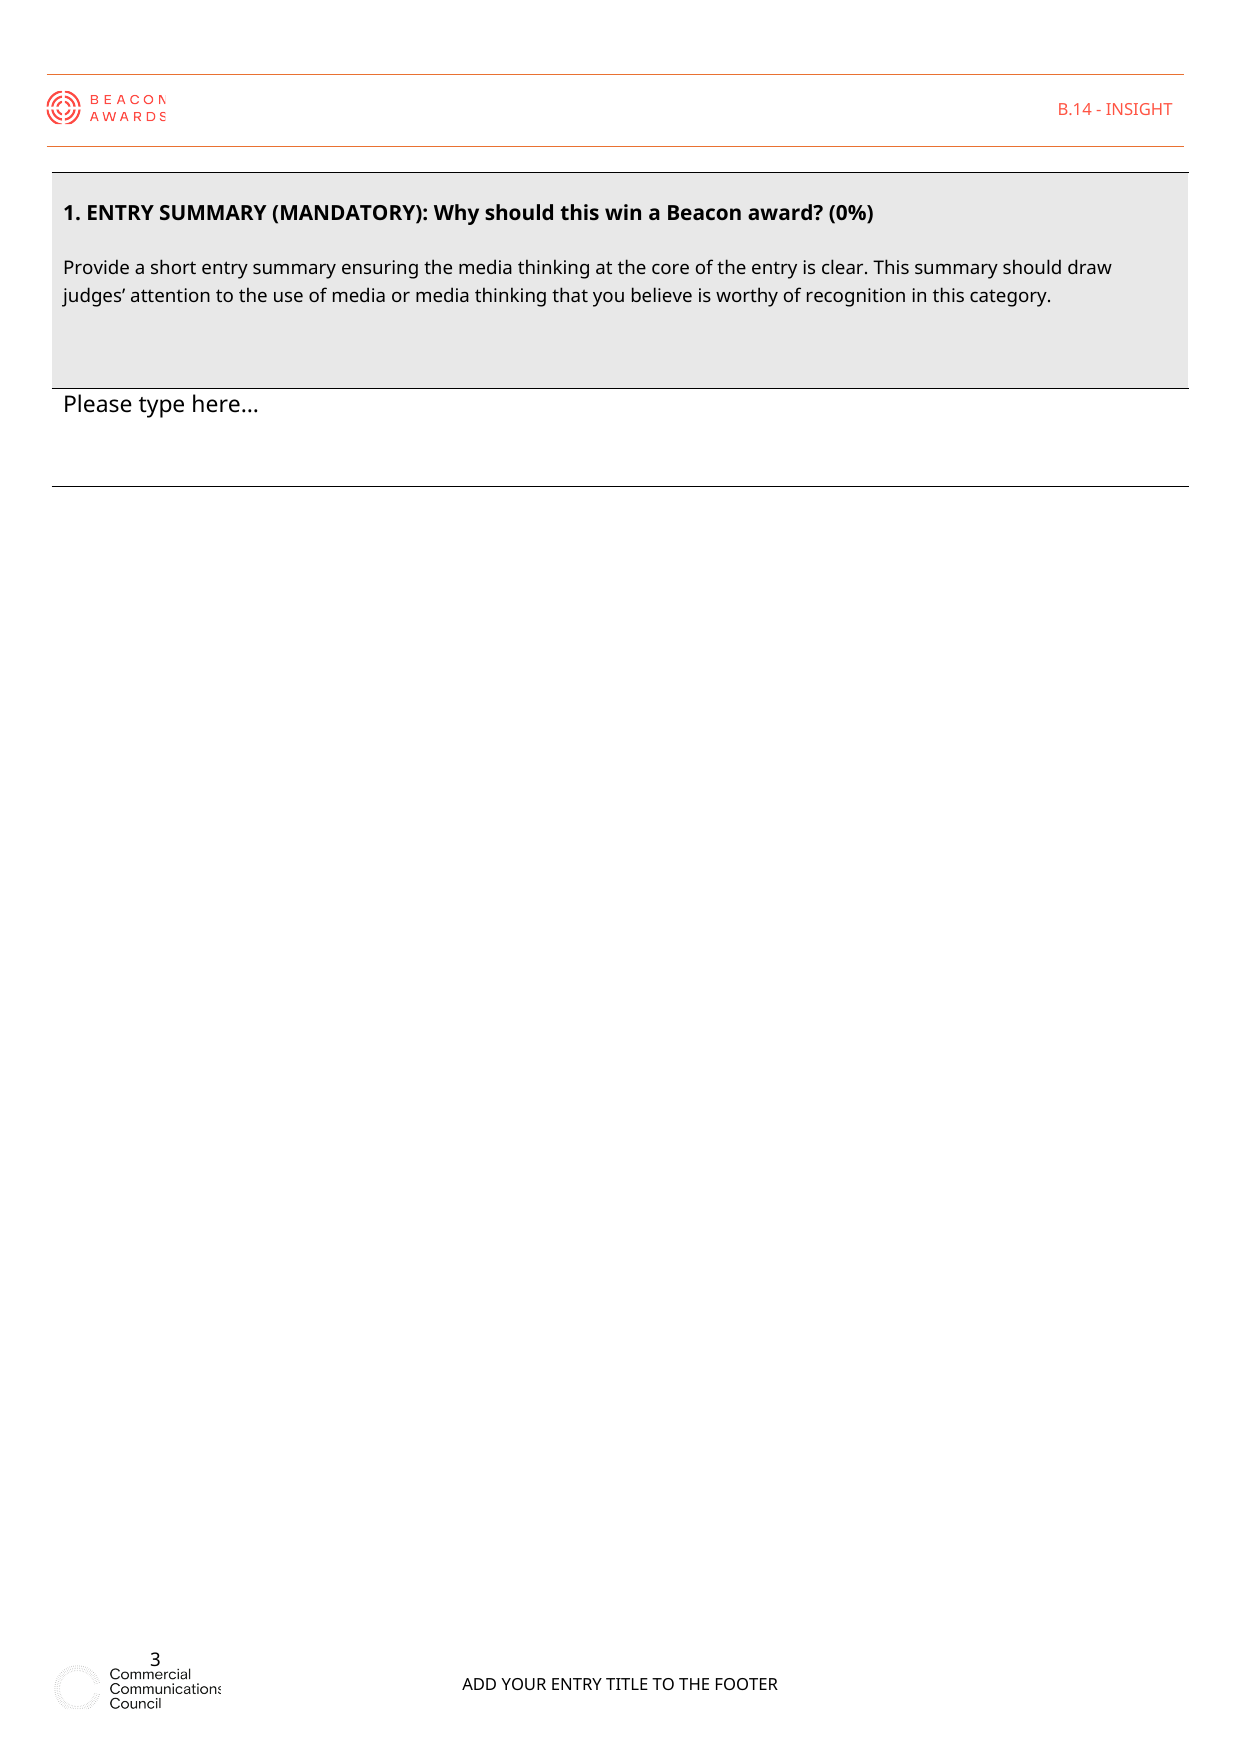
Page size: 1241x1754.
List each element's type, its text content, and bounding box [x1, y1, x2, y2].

picture [54, 1665, 221, 1710]
table_header 1. ENTRY SUMMARY (MANDATORY): Why should this win a Beacon award? (0%) Provide a short entry summary ensuring the media thinking at the core of the entry is clear. This summary should draw judges’ attention to the use of media or media thinking that you believe is worthy of recognition in this category. [52, 173, 1188, 388]
picture [46, 90, 166, 124]
table_cell Please type here… [52, 389, 1188, 486]
